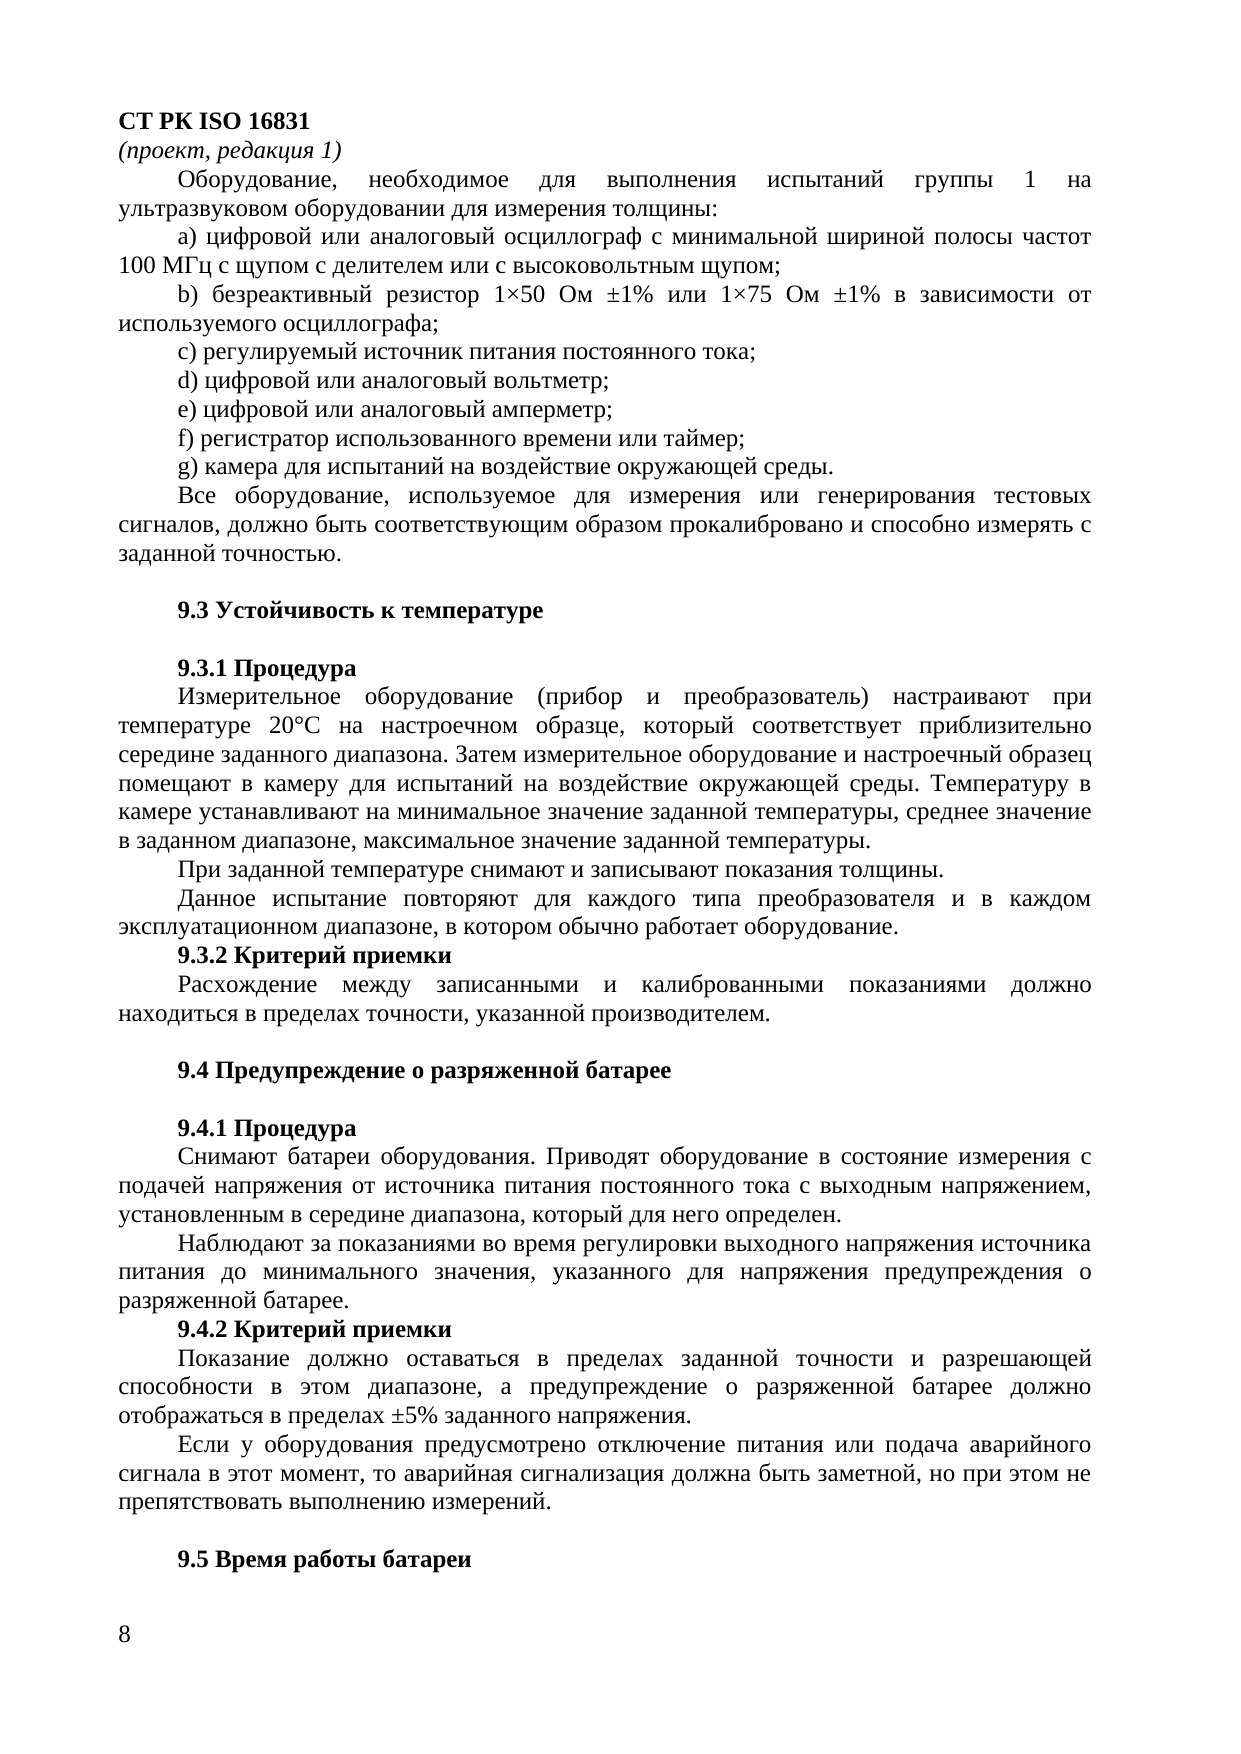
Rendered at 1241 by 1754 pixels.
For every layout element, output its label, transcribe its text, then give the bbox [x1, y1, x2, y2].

text Расхождение между записанными и калиброванными показаниями должно находиться в пределах точности, указанной производителем. [118, 969, 1092, 1026]
text g) камера для испытаний на воздействие окружающей среды. [118, 451, 1092, 480]
text c) регулируемый источник питания постоянного тока; [118, 336, 1092, 365]
text Данное испытание повторяют для каждого типа преобразователя и в каждом эксплуатационном диапазоне, в котором обычно работает оборудование. [118, 883, 1092, 940]
text 9.5 Время работы батареи [118, 1544, 1092, 1573]
text Показание должно оставаться в пределах заданной точности и разрешающей способности в этом диапазоне, а предупреждение о разряженной батарее должно отображаться в пределах ±5% заданного напряжения. [118, 1343, 1092, 1429]
text f) регистратор использованного времени или таймер; [118, 423, 1092, 451]
text Все оборудование, используемое для измерения или генерирования тестовых сигналов, должно быть соответствующим образом прокалибровано и способно измерять с заданной точностью. [118, 480, 1092, 566]
text a) цифровой или аналоговый осциллограф с минимальной шириной полосы частот 100 МГц с щупом с делителем или с высоковольтным щупом; [118, 221, 1092, 279]
text 9.4 Предупреждение о разряженной батарее [118, 1055, 1092, 1084]
text 9.3 Устойчивость к температуре [118, 595, 1092, 624]
text 9.4.2 Критерий приемки [118, 1314, 1092, 1343]
text Снимают батареи оборудования. Приводят оборудование в состояние измерения с подачей напряжения от источника питания постоянного тока с выходным напряжением, установленным в середине диапазона, который для него определен. [118, 1141, 1092, 1228]
text Если у оборудования предусмотрено отключение питания или подача аварийного сигнала в этот момент, то аварийная сигнализация должна быть заметной, но при этом не препятствовать выполнению измерений. [118, 1429, 1092, 1515]
text Наблюдают за показаниями во время регулировки выходного напряжения источника питания до минимального значения, указанного для напряжения предупреждения о разряженной батарее. [118, 1228, 1092, 1314]
text Измерительное оборудование (прибор и преобразователь) настраивают при температуре 20°С на настроечном образце, который соответствует приблизительно середине заданного диапазона. Затем измерительное оборудование и настроечный образец помещают в камеру для испытаний на воздействие окружающей среды. Температуру в камере устанавливают на минимальное значение заданной температуры, среднее значение в заданном диапазоне, максимальное значение заданной температуры. [118, 681, 1092, 854]
text Оборудование, необходимое для выполнения испытаний группы 1 на ультразвуковом оборудовании для измерения толщины: [118, 164, 1092, 221]
text При заданной температуре снимают и записывают показания толщины. [118, 854, 1092, 883]
text 9.3.1 Процедура [118, 653, 1092, 681]
text e) цифровой или аналоговый амперметр; [118, 394, 1092, 423]
text 9.4.1 Процедура [118, 1113, 1092, 1141]
text 9.3.2 Критерий приемки [118, 940, 1092, 969]
text d) цифровой или аналоговый вольтметр; [118, 365, 1092, 394]
text b) безреактивный резистор 1×50 Ом ±1% или 1×75 Ом ±1% в зависимости от используемого осциллографа; [118, 279, 1092, 336]
